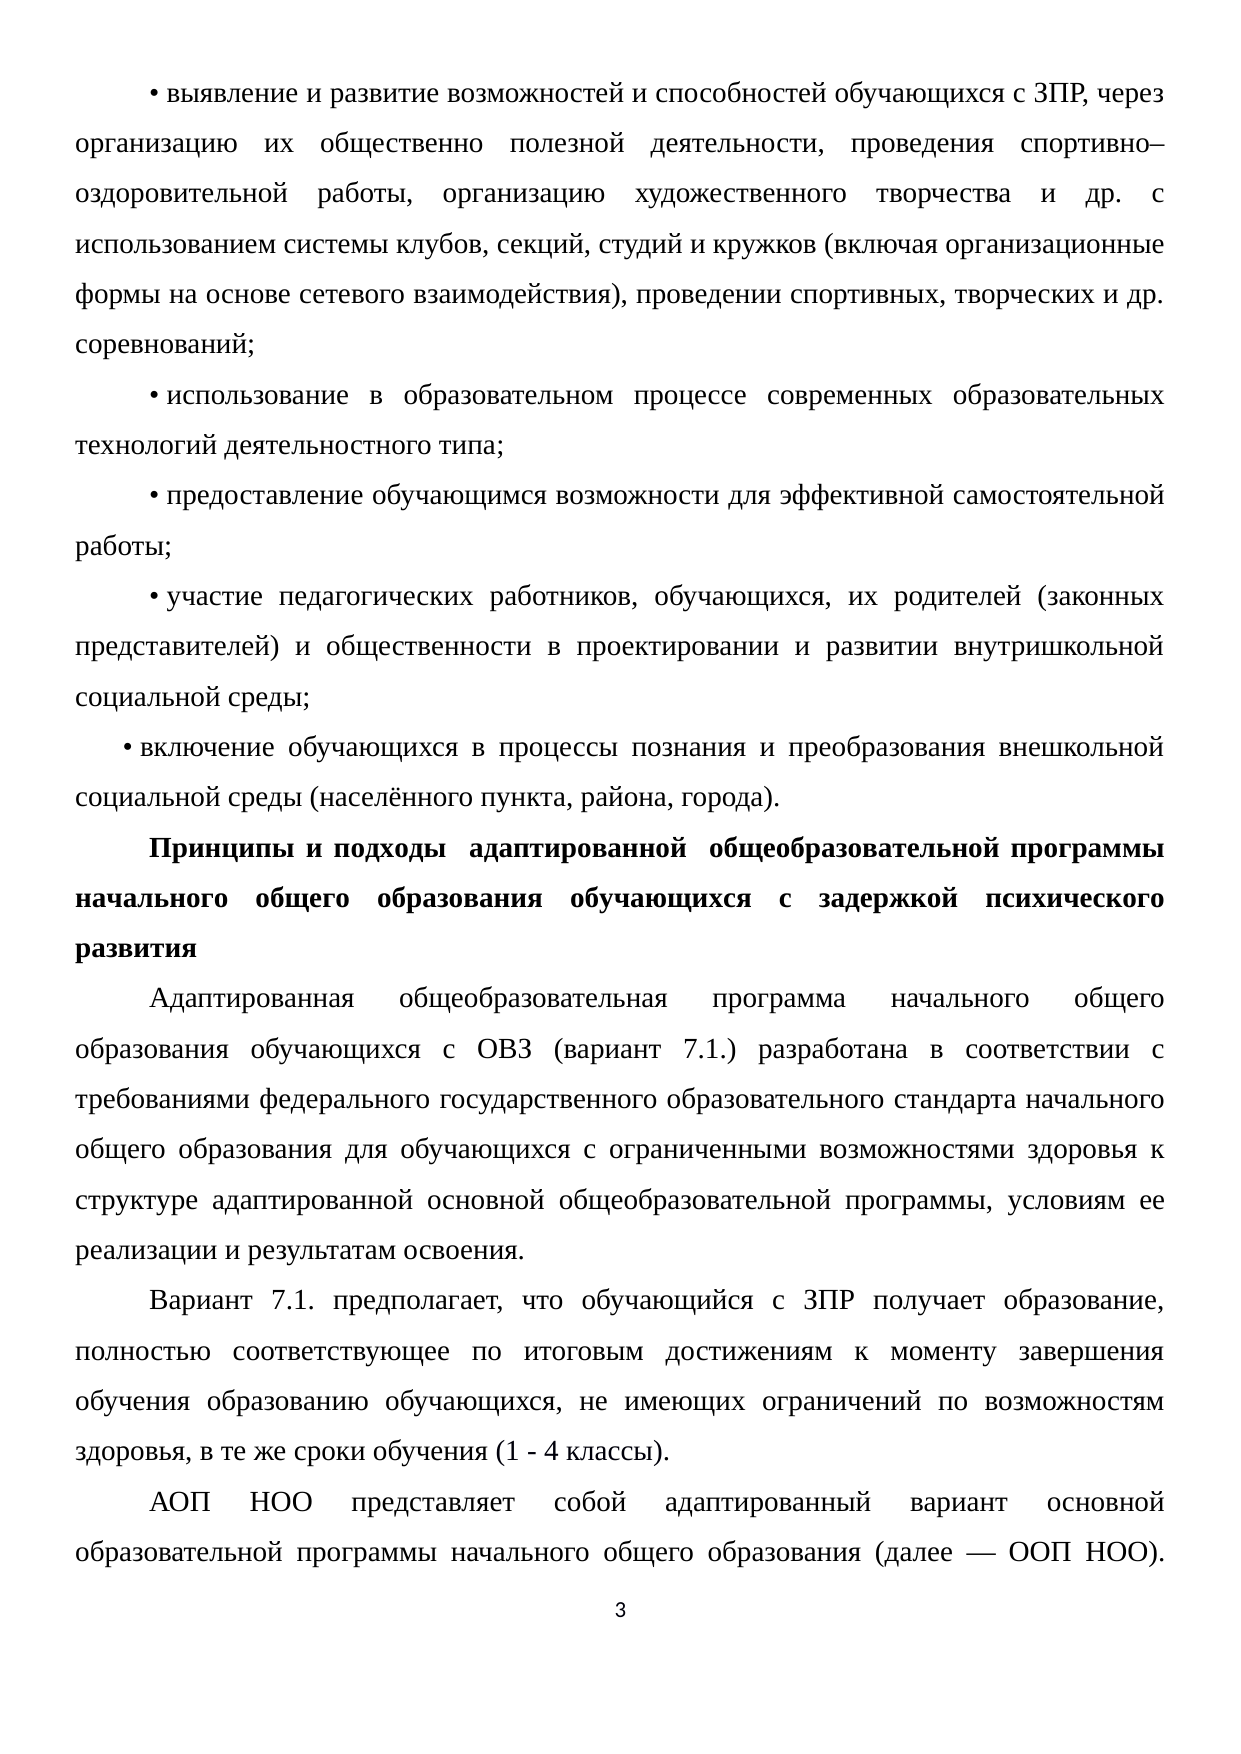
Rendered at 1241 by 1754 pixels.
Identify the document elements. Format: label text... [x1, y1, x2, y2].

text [75, 1484, 1165, 1568]
text Вариант 7.1. предполагает, что обучающийся с ЗПР получает образование, полностью соответствующее по итоговым достижениям к моменту завершения обучения образованию обучающихся, не имеющих ограничений по возможностям здоровья, в те же сроки обучения (1 - 4 классы). [75, 1282, 1165, 1467]
text Адаптированная общеобразовательная программа начального общего образования обучающихся с ОВЗ (вариант 7.1.) разработана в соответствии с требованиями федерального государственного образовательного стандарта начального общего образования для обучающихся с ограниченными возможностями здоровья к структуре адаптированной основной общеобразовательной программы, условиям ее реализации и результатам освоения. [75, 981, 1165, 1266]
text • участие педагогических работников, обучающихся, их родителей (законных представителей) и общественности в проектировании и развитии внутришкольной социальной среды; [75, 578, 1165, 712]
text Принципы и подходы адаптированной общеобразовательной программы начального общего образования обучающихся с задержкой психического развития [75, 830, 1165, 964]
text • использование в образовательном процессе современных образовательных технологий деятельностного типа; [75, 377, 1165, 461]
text • выявление и развитие возможностей и способностей обучающихся с ЗПР, через организацию их общественно полезной деятельности, проведения спортивно–оздоровительной работы, организацию художественного творчества и др. с использованием системы клубов, секций, студий и кружков (включая организационные формы на основе сетевого взаимодействия), проведении спортивных, творческих и др. соревнований; [75, 75, 1165, 360]
text • предоставление обучающимся возможности для эффективной самостоятельной работы; [75, 477, 1165, 561]
text • включение обучающихся в процессы познания и преобразования внешкольной социальной среды (населённого пункта, района, города). [75, 729, 1165, 813]
